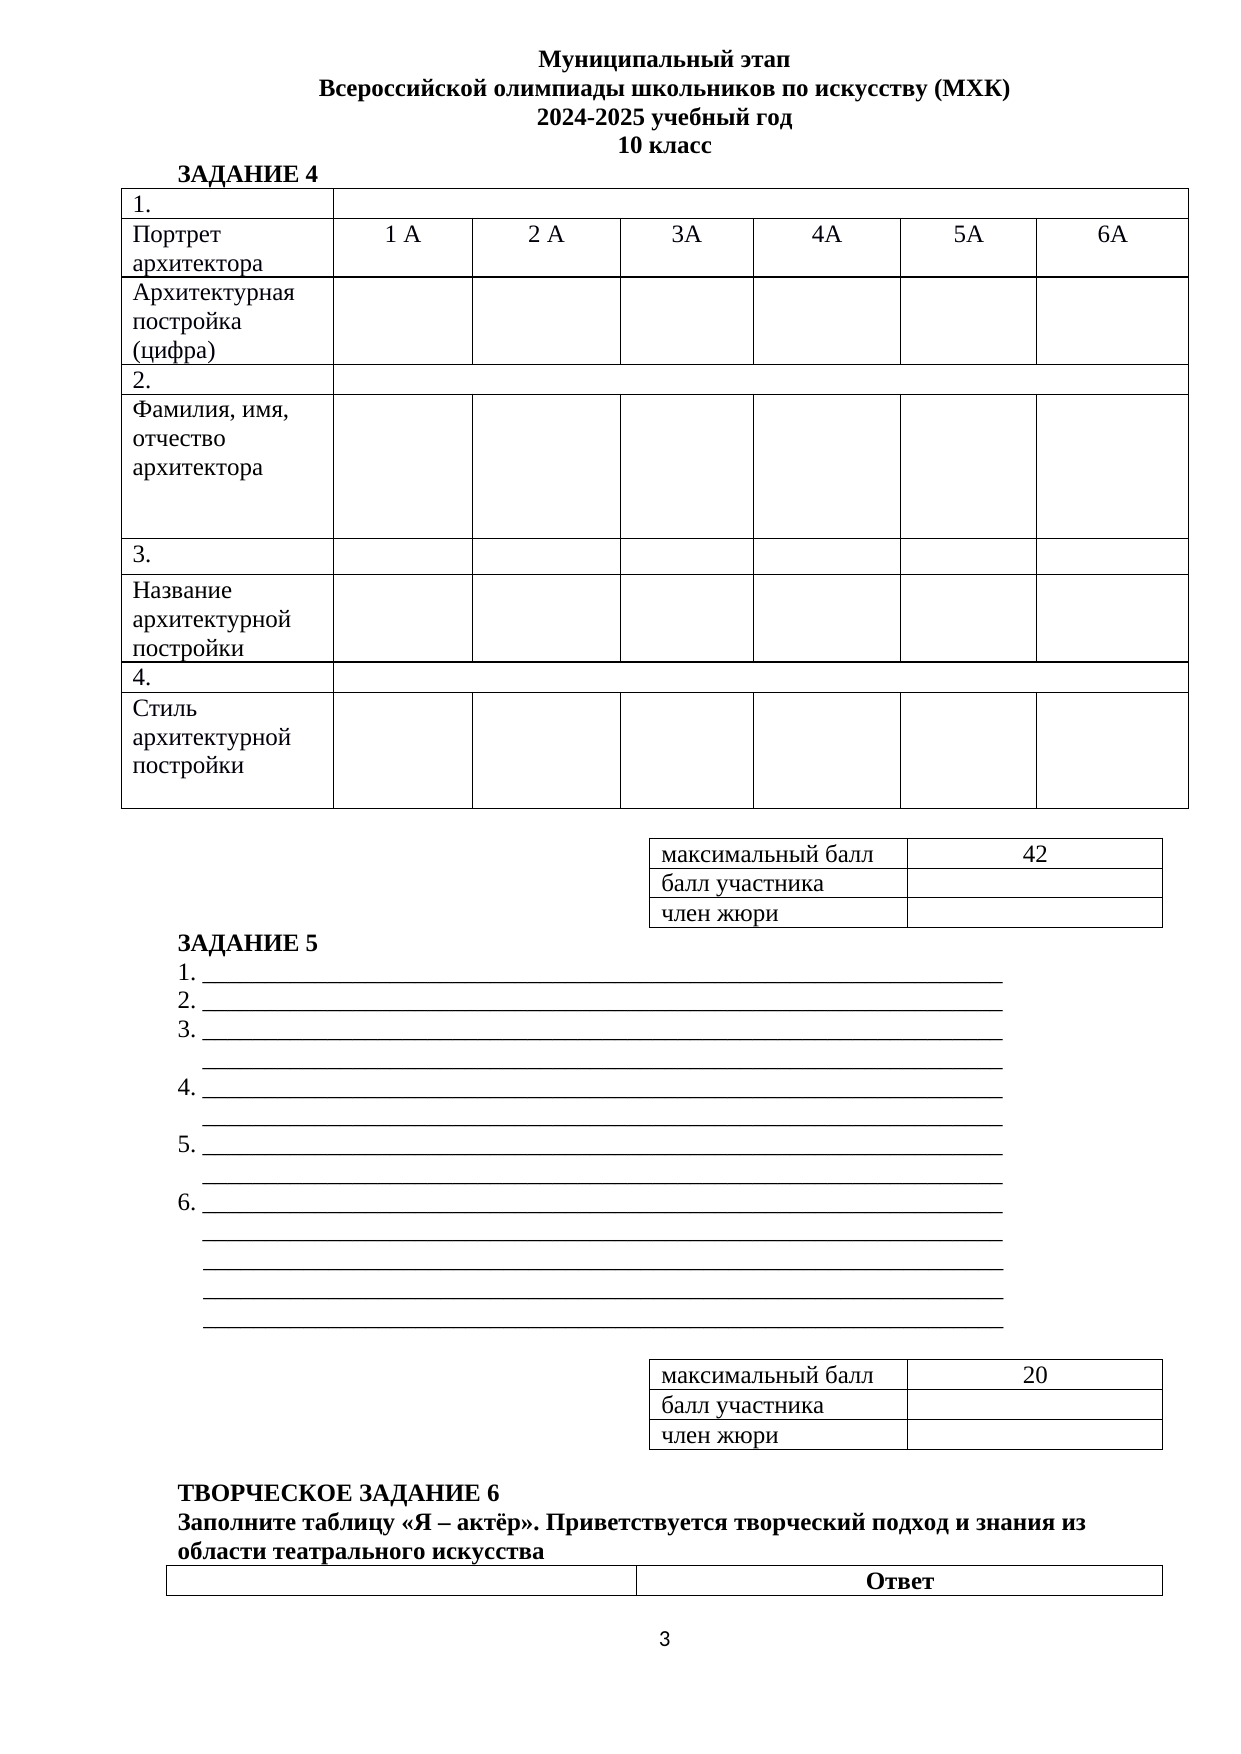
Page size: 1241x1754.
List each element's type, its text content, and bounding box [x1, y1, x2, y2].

list ________________________________________________________________ [184, 1302, 1152, 1331]
table_cell [334, 663, 1188, 692]
table_cell [334, 395, 472, 538]
table_cell Стиль архитектурной постройки [122, 693, 333, 808]
table_cell член жюри [650, 1420, 907, 1449]
table_header 1. [122, 189, 333, 218]
table_header [167, 1566, 636, 1594]
text ________________________________________________________________ [177, 1043, 1152, 1072]
table_header максимальный балл [650, 1360, 907, 1389]
table_cell [334, 693, 472, 808]
table_cell [473, 539, 620, 574]
table_cell [334, 539, 472, 574]
table_header 42 [908, 839, 1162, 867]
table_cell Название архитектурной постройки [122, 575, 333, 661]
text ________________________________________________________________ [177, 1101, 1152, 1129]
table_cell [334, 278, 472, 364]
table_cell 6А [1037, 219, 1188, 276]
table_cell [1037, 395, 1188, 538]
table_cell [754, 575, 900, 661]
text 6. ________________________________________________________________ [177, 1187, 1152, 1216]
table_cell [473, 278, 620, 364]
text ТВОРЧЕСКОЕ ЗАДАНИЕ 6 [177, 1478, 1152, 1507]
table_cell [754, 539, 900, 574]
table_cell [473, 693, 620, 808]
text ________________________________________________________________ [177, 1216, 1152, 1244]
text 1. ________________________________________________________________ [177, 957, 1152, 986]
table_cell [334, 365, 1188, 393]
text ЗАДАНИЕ 4 [177, 159, 1152, 188]
table_cell [1037, 278, 1188, 364]
table_header Ответ [637, 1566, 1162, 1594]
table_cell [901, 539, 1036, 574]
table_cell [1037, 693, 1188, 808]
table_cell Архитектурная постройка (цифра) [122, 278, 333, 364]
table_cell 2 А [473, 219, 620, 276]
table_cell [754, 278, 900, 364]
table_cell 3А [621, 219, 753, 276]
text ЗАДАНИЕ 5 [177, 928, 1152, 957]
table_cell 4А [754, 219, 900, 276]
table_cell 3. [122, 539, 333, 574]
table_cell балл участника [650, 1390, 907, 1419]
table_cell [473, 575, 620, 661]
table_cell балл участника [650, 869, 907, 897]
text 4. ________________________________________________________________ [177, 1072, 1152, 1101]
table_cell 2. [122, 365, 333, 393]
table_header максимальный балл [650, 839, 907, 867]
table_cell Фамилия, имя, отчество архитектора [122, 395, 333, 538]
table_cell [901, 278, 1036, 364]
list ________________________________________________________________ [184, 1244, 1152, 1273]
table_cell [754, 693, 900, 808]
table_cell [754, 395, 900, 538]
table_cell [901, 575, 1036, 661]
table_cell [1037, 539, 1188, 574]
table_cell [621, 395, 753, 538]
table_cell Портрет архитектора [122, 219, 333, 276]
table_cell 4. [122, 663, 333, 692]
table_cell [908, 869, 1162, 897]
text ________________________________________________________________ [177, 1158, 1152, 1187]
table_cell [621, 539, 753, 574]
table_cell [901, 693, 1036, 808]
text 2. ________________________________________________________________ [177, 986, 1152, 1014]
list ________________________________________________________________ [184, 1273, 1152, 1302]
table_cell [621, 575, 753, 661]
table_header [334, 189, 1188, 218]
text Заполните таблицу «Я – актёр». Приветствуется творческий подход и знания из области театрального искусства [177, 1507, 1152, 1565]
table_cell [908, 1420, 1162, 1449]
table_cell [334, 575, 472, 661]
table_header 20 [908, 1360, 1162, 1389]
table_cell [901, 395, 1036, 538]
text 3. ________________________________________________________________ [177, 1014, 1152, 1043]
table_cell 5А [901, 219, 1036, 276]
table_cell [621, 278, 753, 364]
table_cell [621, 693, 753, 808]
table_cell [1037, 575, 1188, 661]
table_cell 1 А [334, 219, 472, 276]
table_cell член жюри [650, 898, 907, 927]
table_cell [473, 395, 620, 538]
text 5. ________________________________________________________________ [177, 1129, 1152, 1158]
table_cell [908, 1390, 1162, 1419]
table_cell [908, 898, 1162, 927]
